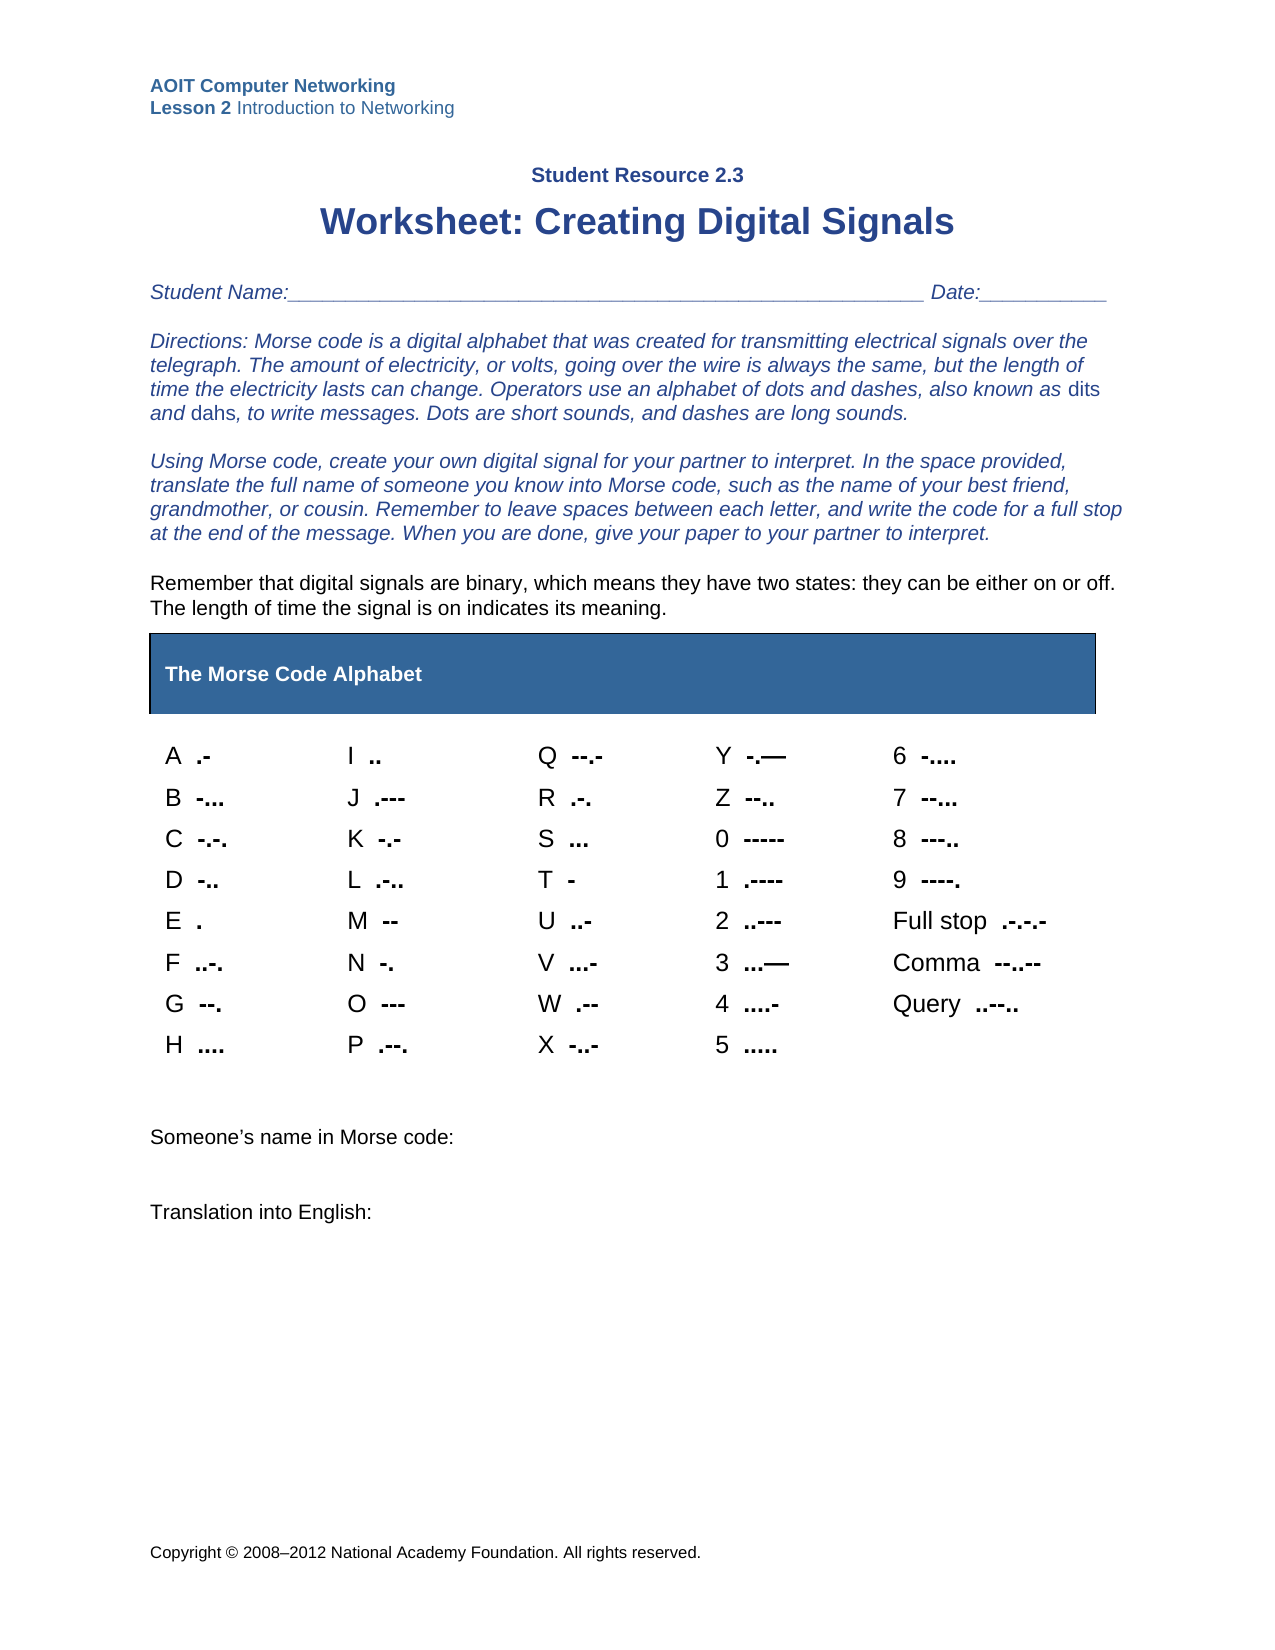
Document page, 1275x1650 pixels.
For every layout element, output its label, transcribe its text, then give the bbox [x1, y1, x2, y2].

table_cell Q --.- R .-. S ... T - U ..- V ...- W .-- X -..- [523, 714, 700, 1086]
text Student Name:_______________________________________________________ Date:___________ [150, 279, 1125, 303]
table_cell 6 -.... 7 --... 8 ---.. 9 ----. Full stop .-.-.- Comma --..-- Query ..--.. [878, 714, 1096, 1086]
text Remember that digital signals are binary, which means they have two states: they can be either on or off. The length of time the signal is on indicates its meaning. [150, 570, 1125, 620]
table_header The Morse Code Alphabet [151, 634, 1095, 714]
text Directions: Morse code is a digital alphabet that was created for transmitting electrical signals over the telegraph. The amount of electricity, or volts, going over the wire is always the same, but the length of time the electricity lasts can change. Operators use an alphabet of dots and dashes, also known as dits and dahs, to write messages. Dots are short sounds, and dashes are long sounds. [150, 328, 1125, 424]
text Student Resource 2.3 [150, 162, 1125, 186]
text Translation into English: [150, 1199, 1125, 1224]
text Someone’s name in Morse code: [150, 1124, 1125, 1149]
text Using Morse code, create your own digital signal for your partner to interpret. In the space provided, translate the full name of someone you know into Morse code, such as the name of your best friend, grandmother, or cousin. Remember to leave spaces between each letter, and write the code for a full stop at the end of the message. When you are done, give your paper to your partner to interpret. [150, 449, 1125, 545]
table_cell Y -.— Z --.. 0 ----- 1 .---- 2 ..--- 3 ...— 4 ....- 5 ..... [700, 714, 878, 1086]
table_cell A .- B -... C -.-. D -.. E . F ..-. G --. H .... [150, 714, 332, 1086]
title Worksheet: Creating Digital Signals [150, 199, 1125, 242]
table_cell I .. J .--- K -.- L .-.. M -- N -. O --- P .--. [332, 714, 523, 1086]
